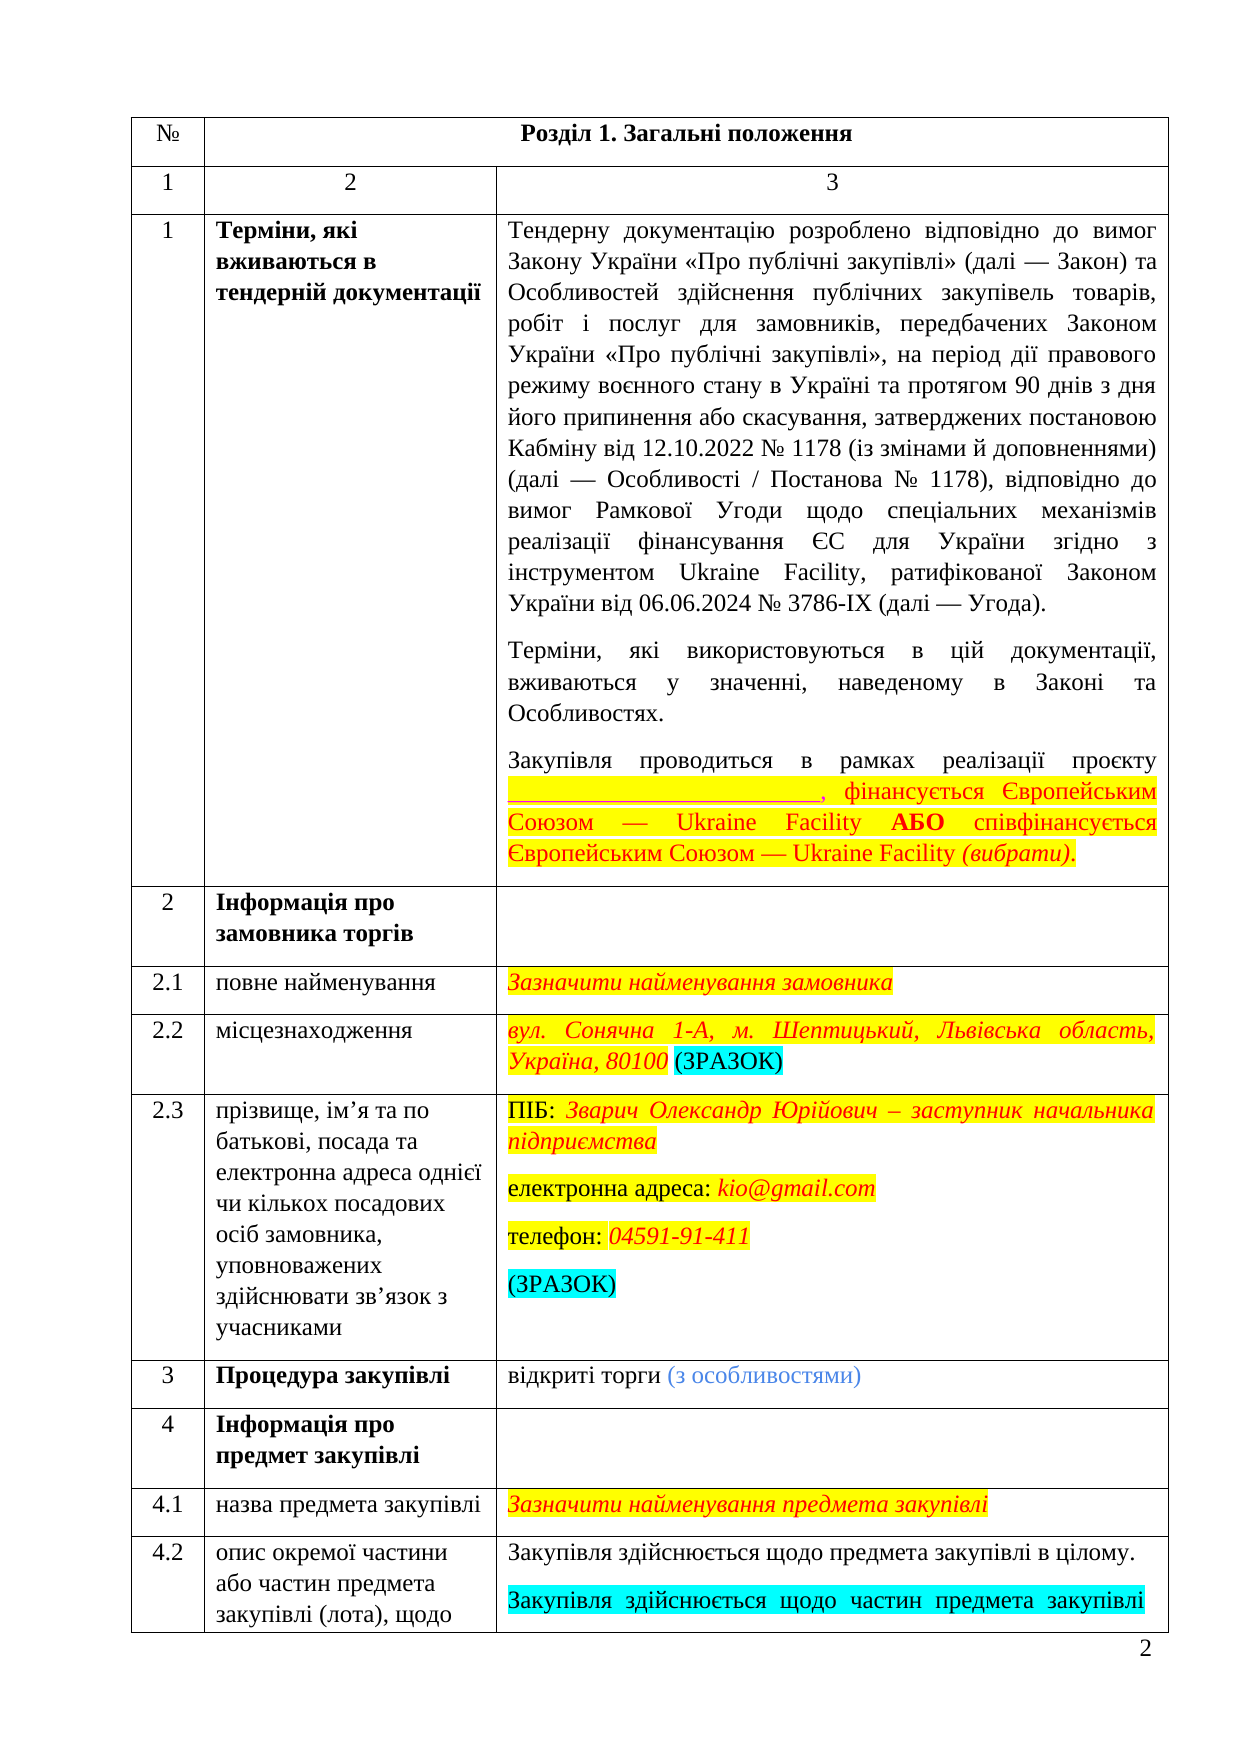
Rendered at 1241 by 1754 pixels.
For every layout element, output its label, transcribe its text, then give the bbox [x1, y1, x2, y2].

table_cell 1 [132, 215, 204, 886]
table_cell 4 [132, 1409, 204, 1488]
table_cell 4.1 [132, 1489, 204, 1536]
table_cell прізвище, ім’я та по батькові, посада та електронна адреса однієї чи кількох посадових осіб замовника, уповноважених здійснювати зв’язок з учасниками [205, 1095, 496, 1359]
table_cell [497, 1537, 1168, 1632]
table_cell повне найменування [205, 967, 496, 1014]
table_cell 2.2 [132, 1015, 204, 1094]
table_cell місцезнаходження [205, 1015, 496, 1094]
table_cell Тендерну документацію розроблено відповідно до вимог Закону України «Про публічні закупівлі» (далі — Закон) та Особливостей здійснення публічних закупівель товарів, робіт і послуг для замовників, передбачених Законом України «Про публічні закупівлі», на період дії правового режиму воєнного стану в Україні та протягом 90 днів з дня його припинення або скасування, затверджених постановою Кабміну від 12.10.2022 № 1178 (із змінами й доповненнями) (далі — Особливості / Постанова № 1178), відповідно до вимог Рамкової Угоди щодо спеціальних механізмів реалізації фінансування ЄС для України згідно з інструментом Ukraine Facility, ратифікованої Законом України від 06.06.2024 № 3786-IX (далі — Угода). Терміни, які використовуються в цій документації, вживаються у значенні, наведеному в Законі та Особливостях. Закупівля проводиться в рамках реалізації проєкту _________________________, фінансується Європейським Союзом — Ukraine Facility АБО співфінансується Європейським Союзом — Ukraine Facility (вибрати). [497, 215, 1168, 886]
table_cell вул. Сонячна 1-А, м. Шептицький, Львівська область, Україна, 80100 (ЗРАЗОК) [497, 1015, 1168, 1094]
table_cell 2.1 [132, 967, 204, 1014]
table_cell Зазначити найменування замовника [497, 967, 1168, 1014]
table_cell [497, 1409, 1168, 1488]
table_cell ПІБ: Зварич Олександр Юрійович – заступник начальника підприємства електронна адреса: kio@gmail.com телефон: 04591-91-411 (ЗРАЗОК) [497, 1095, 1168, 1359]
table_cell 3 [497, 167, 1168, 214]
table_cell 2.3 [132, 1095, 204, 1359]
table_cell назва предмета закупівлі [205, 1489, 496, 1536]
table_cell Терміни, які вживаються в тендерній документації [205, 215, 496, 886]
table_cell 3 [132, 1361, 204, 1408]
table_cell 4.2 [132, 1537, 204, 1632]
table_cell Інформація про замовника торгів [205, 887, 496, 966]
table_header № [132, 118, 204, 166]
table_cell [497, 887, 1168, 966]
table_cell 2 [205, 167, 496, 214]
table_cell Процедура закупівлі [205, 1361, 496, 1408]
table_cell 2 [132, 887, 204, 966]
table_cell відкриті торги (з особливостями) [497, 1361, 1168, 1408]
table_cell Інформація про предмет закупівлі [205, 1409, 496, 1488]
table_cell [205, 1537, 496, 1632]
table_header Розділ 1. Загальні положення [205, 118, 1168, 166]
table_cell 1 [132, 167, 204, 214]
table_cell Зазначити найменування предмета закупівлі [497, 1489, 1168, 1536]
